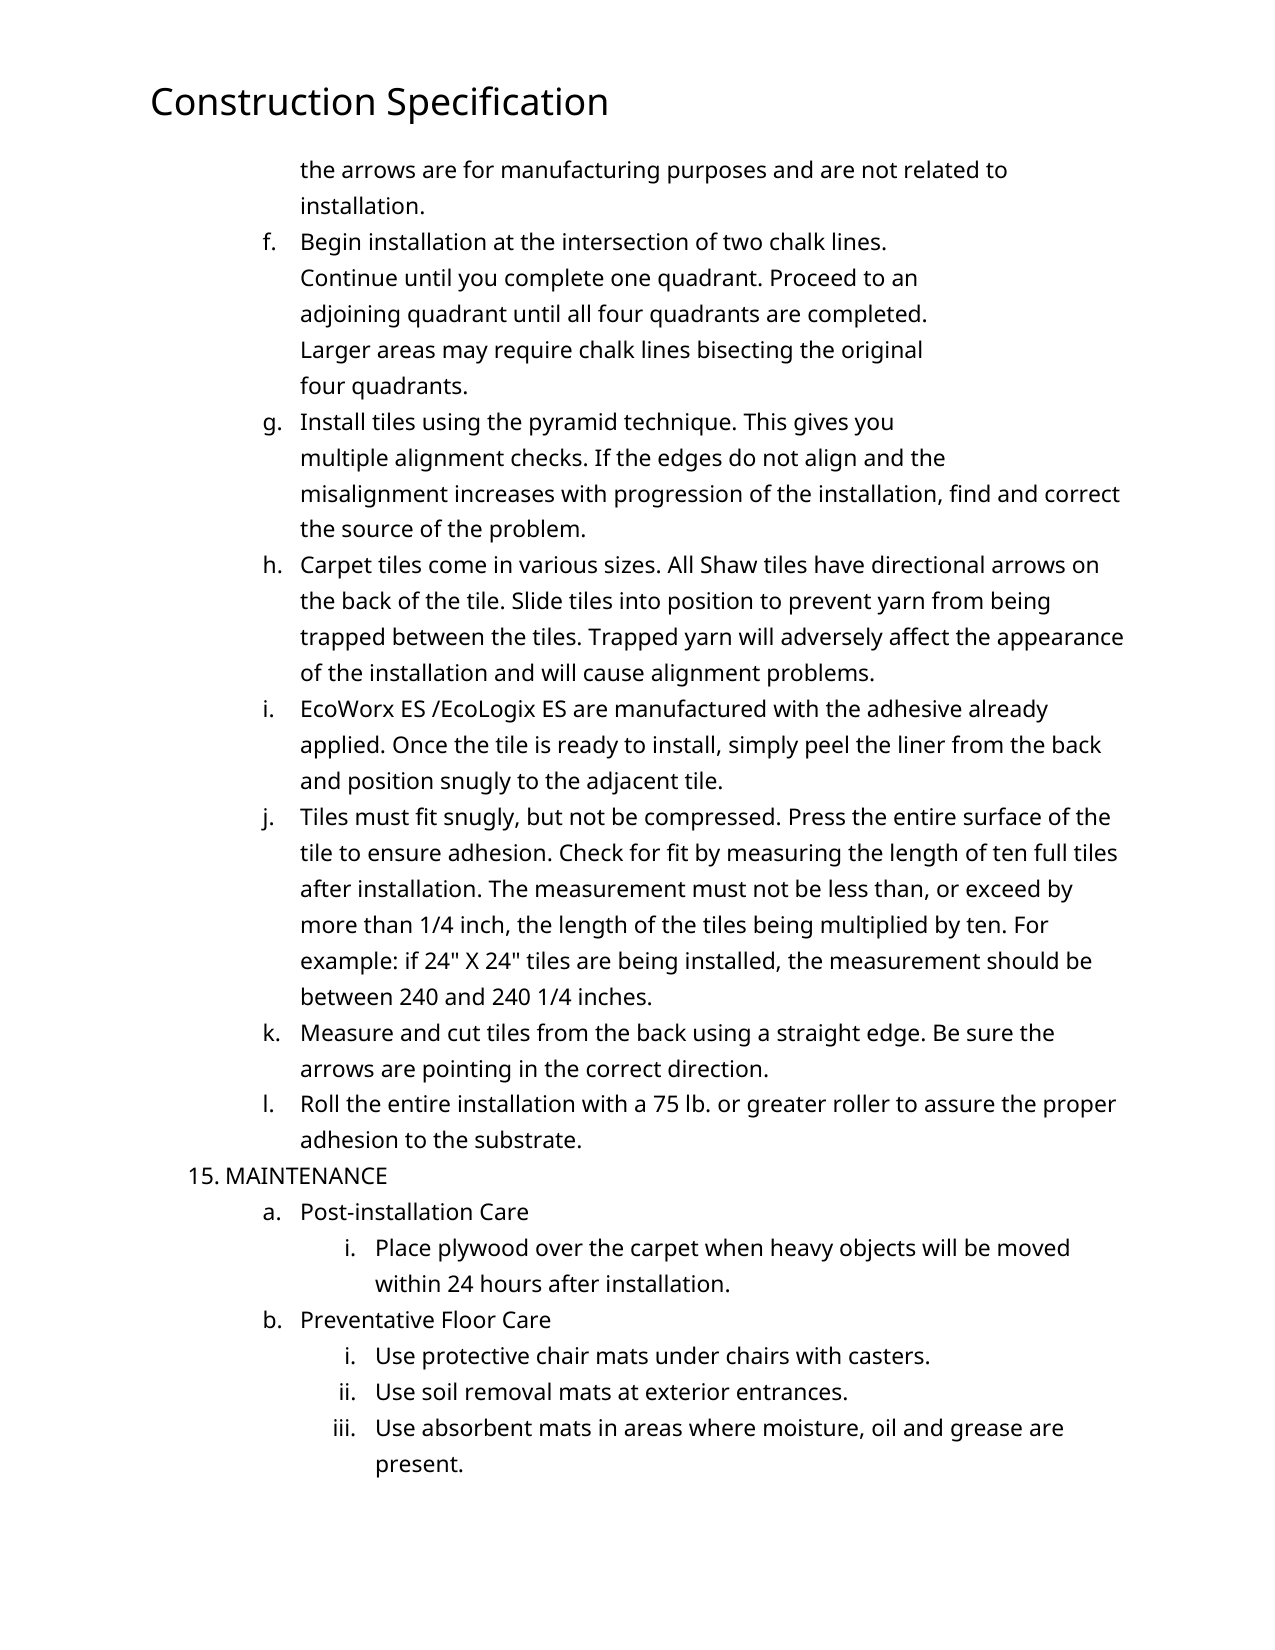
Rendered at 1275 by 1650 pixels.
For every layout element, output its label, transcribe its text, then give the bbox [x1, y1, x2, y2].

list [262, 154, 1125, 221]
list Post-installation Care [262, 1196, 1125, 1227]
list Use absorbent mats in areas where moisture, oil and grease are present. [356, 1412, 1125, 1479]
list Use protective chair mats under chairs with casters. [356, 1340, 1125, 1371]
list Preventative Floor Care [262, 1304, 1125, 1335]
list MAINTENANCE [187, 1160, 1125, 1192]
list Place plywood over the carpet when heavy objects will be moved within 24 hours after installation. [356, 1232, 1125, 1299]
list Use soil removal mats at exterior entrances. [356, 1376, 1125, 1407]
list Tiles must fit snugly, but not be compressed. Press the entire surface of the tile to ensure adhesion. Check for fit by measuring the length of ten full tiles after installation. The measurement must not be less than, or exceed by more than 1/4 inch, the length of the tiles being multiplied by ten. For example: if 24" X 24" tiles are being installed, the measurement should be between 240 and 240 1/4 inches. [262, 801, 1125, 1012]
list Roll the entire installation with a 75 lb. or greater roller to assure the proper adhesion to the substrate. [262, 1088, 1125, 1156]
list Carpet tiles come in various sizes. All Shaw tiles have directional arrows on the back of the tile. Slide tiles into position to prevent yarn from being trapped between the tiles. Trapped yarn will adversely affect the appearance of the installation and will cause alignment problems. [262, 549, 1125, 688]
list Measure and cut tiles from the back using a straight edge. Be sure the arrows are pointing in the correct direction. [262, 1017, 1125, 1084]
list Install tiles using the pyramid technique. This gives you multiple alignment checks. If the edges do not align and the misalignment increases with progression of the installation, find and correct the source of the problem. [262, 406, 1125, 545]
list Begin installation at the intersection of two chalk lines. Continue until you complete one quadrant. Proceed to an adjoining quadrant until all four quadrants are completed. Larger areas may require chalk lines bisecting the original four quadrants. [262, 226, 1125, 401]
list EcoWorx ES /EcoLogix ES are manufactured with the adhesive already applied. Once the tile is ready to install, simply peel the liner from the back and position snugly to the adjacent tile. [262, 693, 1125, 796]
